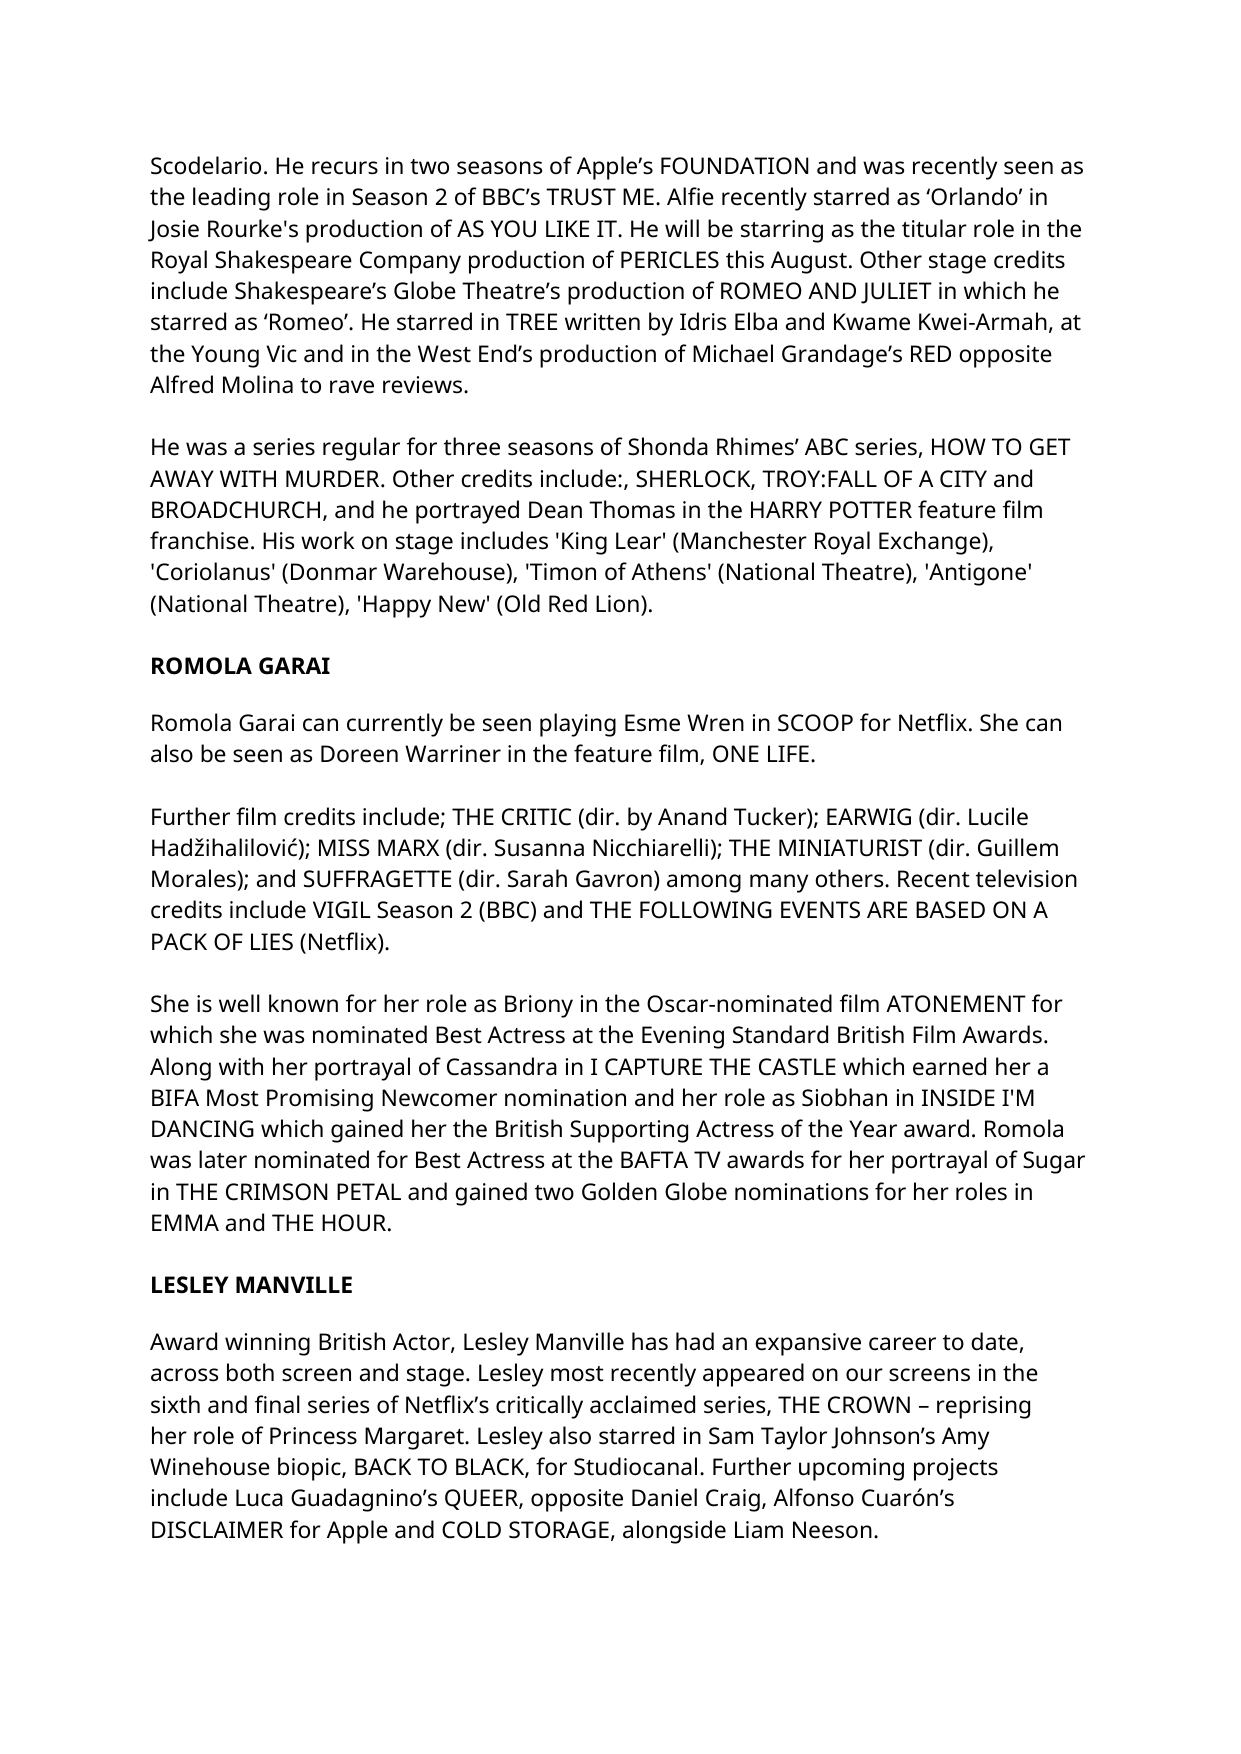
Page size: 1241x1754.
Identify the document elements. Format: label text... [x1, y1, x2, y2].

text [150, 150, 1090, 400]
text LESLEY MANVILLE [150, 1269, 1090, 1301]
text Romola Garai can currently be seen playing Esme Wren in SCOOP for Netflix. She can also be seen as Doreen Warriner in the feature film, ONE LIFE. Further film credits include; THE CRITIC (dir. by Anand Tucker); EARWIG (dir. Lucile Hadžihalilović); MISS MARX (dir. Susanna Nicchiarelli); THE MINIATURIST (dir. Guillem Morales); and SUFFRAGETTE (dir. Sarah Gavron) among many others. Recent television credits include VIGIL Season 2 (BBC) and THE FOLLOWING EVENTS ARE BASED ON A PACK OF LIES (Netflix). [150, 707, 1090, 957]
text He was a series regular for three seasons of Shonda Rhimes’ ABC series, HOW TO GET AWAY WITH MURDER. Other credits include:, SHERLOCK, TROY:FALL OF A CITY and BROADCHURCH, and he portrayed Dean Thomas in the HARRY POTTER feature film franchise. His work on stage includes 'King Lear' (Manchester Royal Exchange), 'Coriolanus' (Donmar Warehouse), 'Timon of Athens' (National Theatre), 'Antigone' (National Theatre), 'Happy New' (Old Red Lion). [150, 431, 1090, 619]
text Award winning British Actor, Lesley Manville has had an expansive career to date, across both screen and stage. Lesley most recently appeared on our screens in the sixth and final series of Netflix’s critically acclaimed series, THE CROWN – reprising her role of Princess Margaret. Lesley also starred in Sam Taylor Johnson’s Amy Winehouse biopic, BACK TO BLACK, for Studiocanal. Further upcoming projects include Luca Guadagnino’s QUEER, opposite Daniel Craig, Alfonso Cuarón’s DISCLAIMER for Apple and COLD STORAGE, alongside Liam Neeson. [150, 1326, 1074, 1545]
text She is well known for her role as Briony in the Oscar-nominated film ATONEMENT for which she was nominated Best Actress at the Evening Standard British Film Awards. Along with her portrayal of Cassandra in I CAPTURE THE CASTLE which earned her a BIFA Most Promising Newcomer nomination and her role as Siobhan in INSIDE I'M DANCING which gained her the British Supporting Actress of the Year award. Romola was later nominated for Best Actress at the BAFTA TV awards for her portrayal of Sugar in THE CRIMSON PETAL and gained two Golden Globe nominations for her roles in EMMA and THE HOUR. [150, 957, 1090, 1238]
text ROMOLA GARAI [150, 650, 1090, 681]
